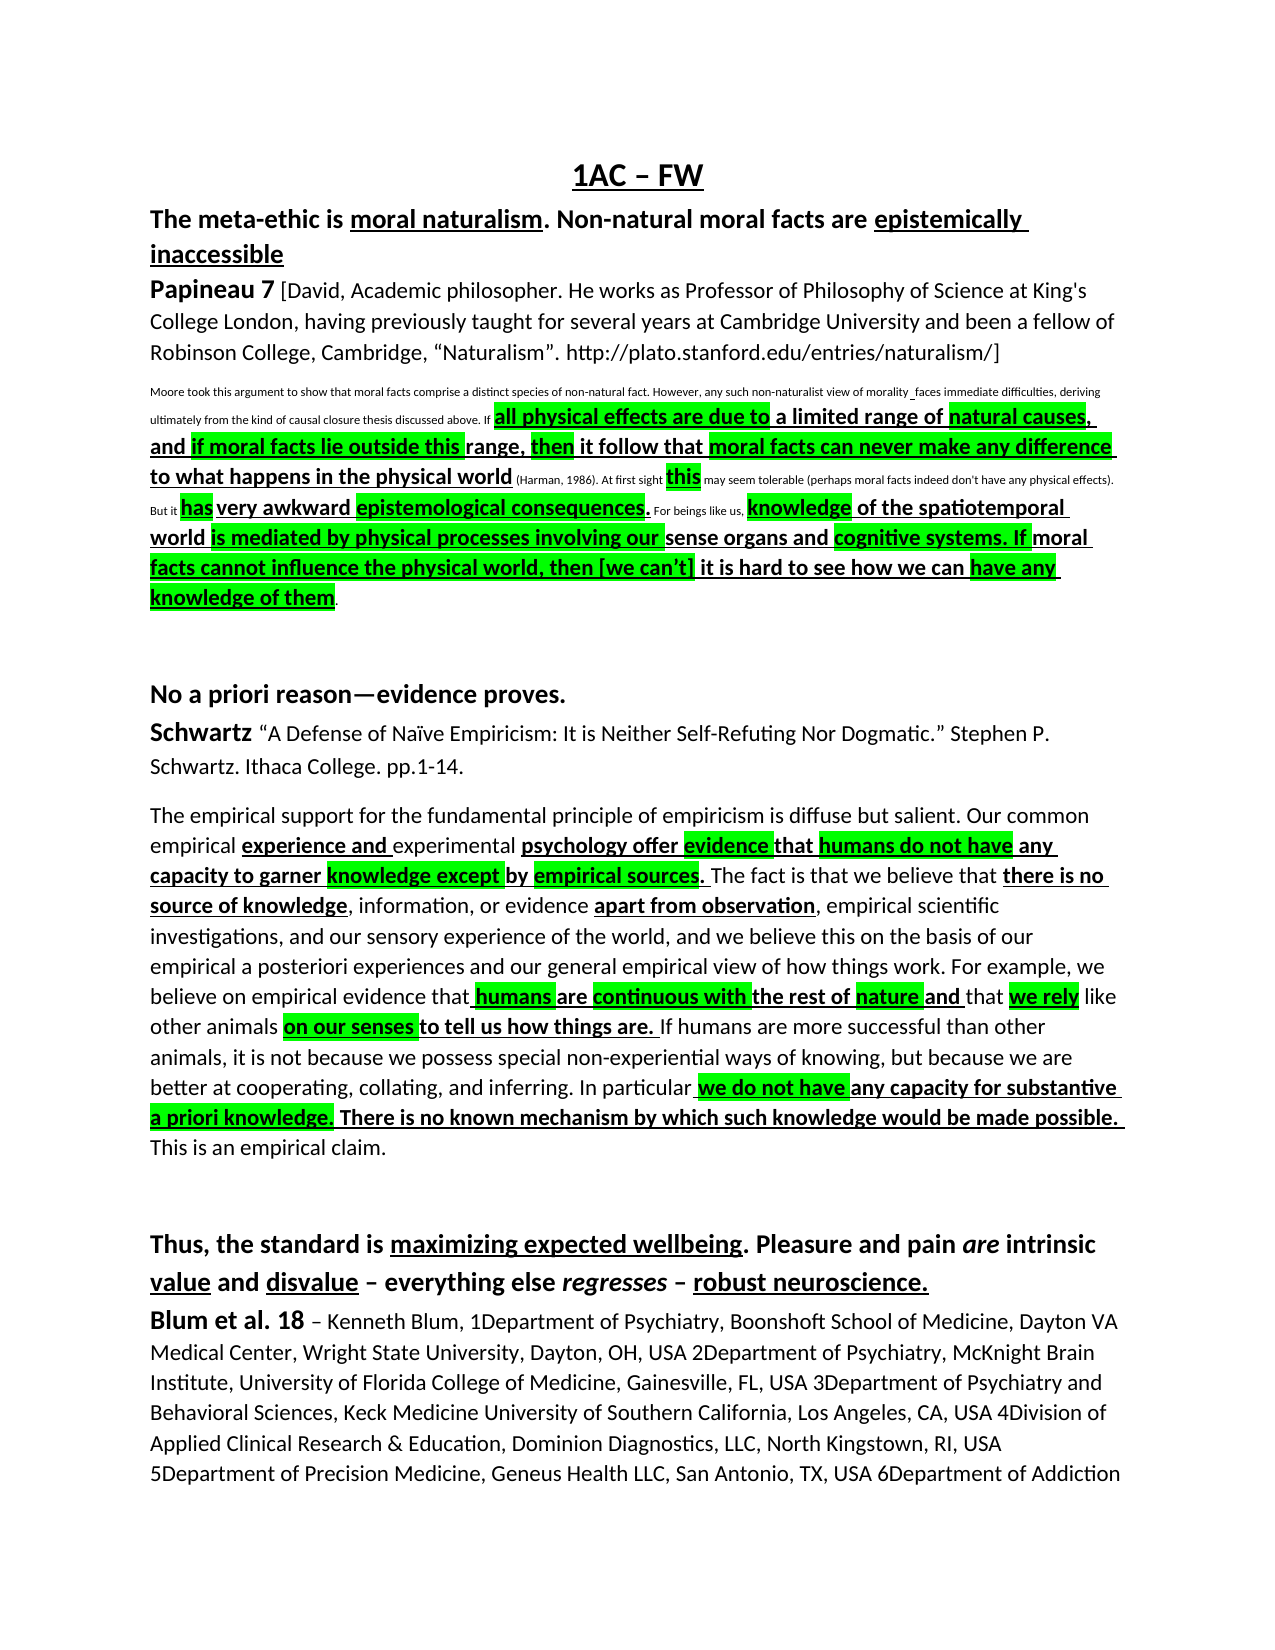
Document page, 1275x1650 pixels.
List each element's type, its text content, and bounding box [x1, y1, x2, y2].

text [150, 1303, 1125, 1487]
text Moore took this argument to show that moral facts comprise a distinct species of non-natural fact. However, any such non-naturalist view of morality faces immediate difficulties, deriving ultimately from the kind of causal closure thesis discussed above. If all physical effects are due to a limited range of natural causes, and if moral facts lie outside this range, then it follow that moral facts can never make any difference to what happens in the physical world (Harman, 1986). At first sight this may seem tolerable (perhaps moral facts indeed don't have any physical effects). But it has very awkward epistemological consequences. For beings like us, knowledge of the spatiotemporal world is mediated by physical processes involving our sense organs and cognitive systems. If moral facts cannot influence the physical world, then [we can’t] it is hard to see how we can have any knowledge of them. [150, 384, 1125, 611]
subtitle 1AC – FW [150, 154, 1125, 195]
text Papineau 7 [David, Academic philosopher. He works as Professor of Philosophy of Science at King's College London, having previously taught for several years at Cambridge University and been a fellow of Robinson College, Cambridge, “Naturalism”. http://plato.stanford.edu/entries/naturalism/] [150, 272, 1125, 366]
subtitle The meta-ethic is moral naturalism. Non-natural moral facts are epistemically inaccessible [150, 202, 1125, 270]
subtitle Thus, the standard is maximizing expected wellbeing. Pleasure and pain are intrinsic value and disvalue – everything else regresses – robust neuroscience. [150, 1227, 1125, 1298]
text The empirical support for the fundamental principle of empiricism is diffuse but salient. Our common empirical experience and experimental psychology offer evidence that humans do not have any capacity to garner knowledge except by empirical sources. The fact is that we believe that there is no source of knowledge, information, or evidence apart from observation, empirical scientific investigations, and our sensory experience of the world, and we believe this on the basis of our empirical a posteriori experiences and our general empirical view of how things work. For example, we believe on empirical evidence that humans are continuous with the rest of nature and that we rely like other animals on our senses to tell us how things are. If humans are more successful than other animals, it is not because we possess special non-experiential ways of knowing, but because we are better at cooperating, collating, and inferring. In particular we do not have any capacity for substantive a priori knowledge. There is no known mechanism by which such knowledge would be made possible. This is an empirical claim. [150, 801, 1125, 1127]
text Schwartz “A Defense of Naïve Empiricism: It is Neither Self-Refuting Nor Dogmatic.” Stephen P. Schwartz. Ithaca College. pp.1-14. [150, 715, 1125, 780]
subtitle No a priori reason—evidence proves. [150, 677, 1125, 710]
